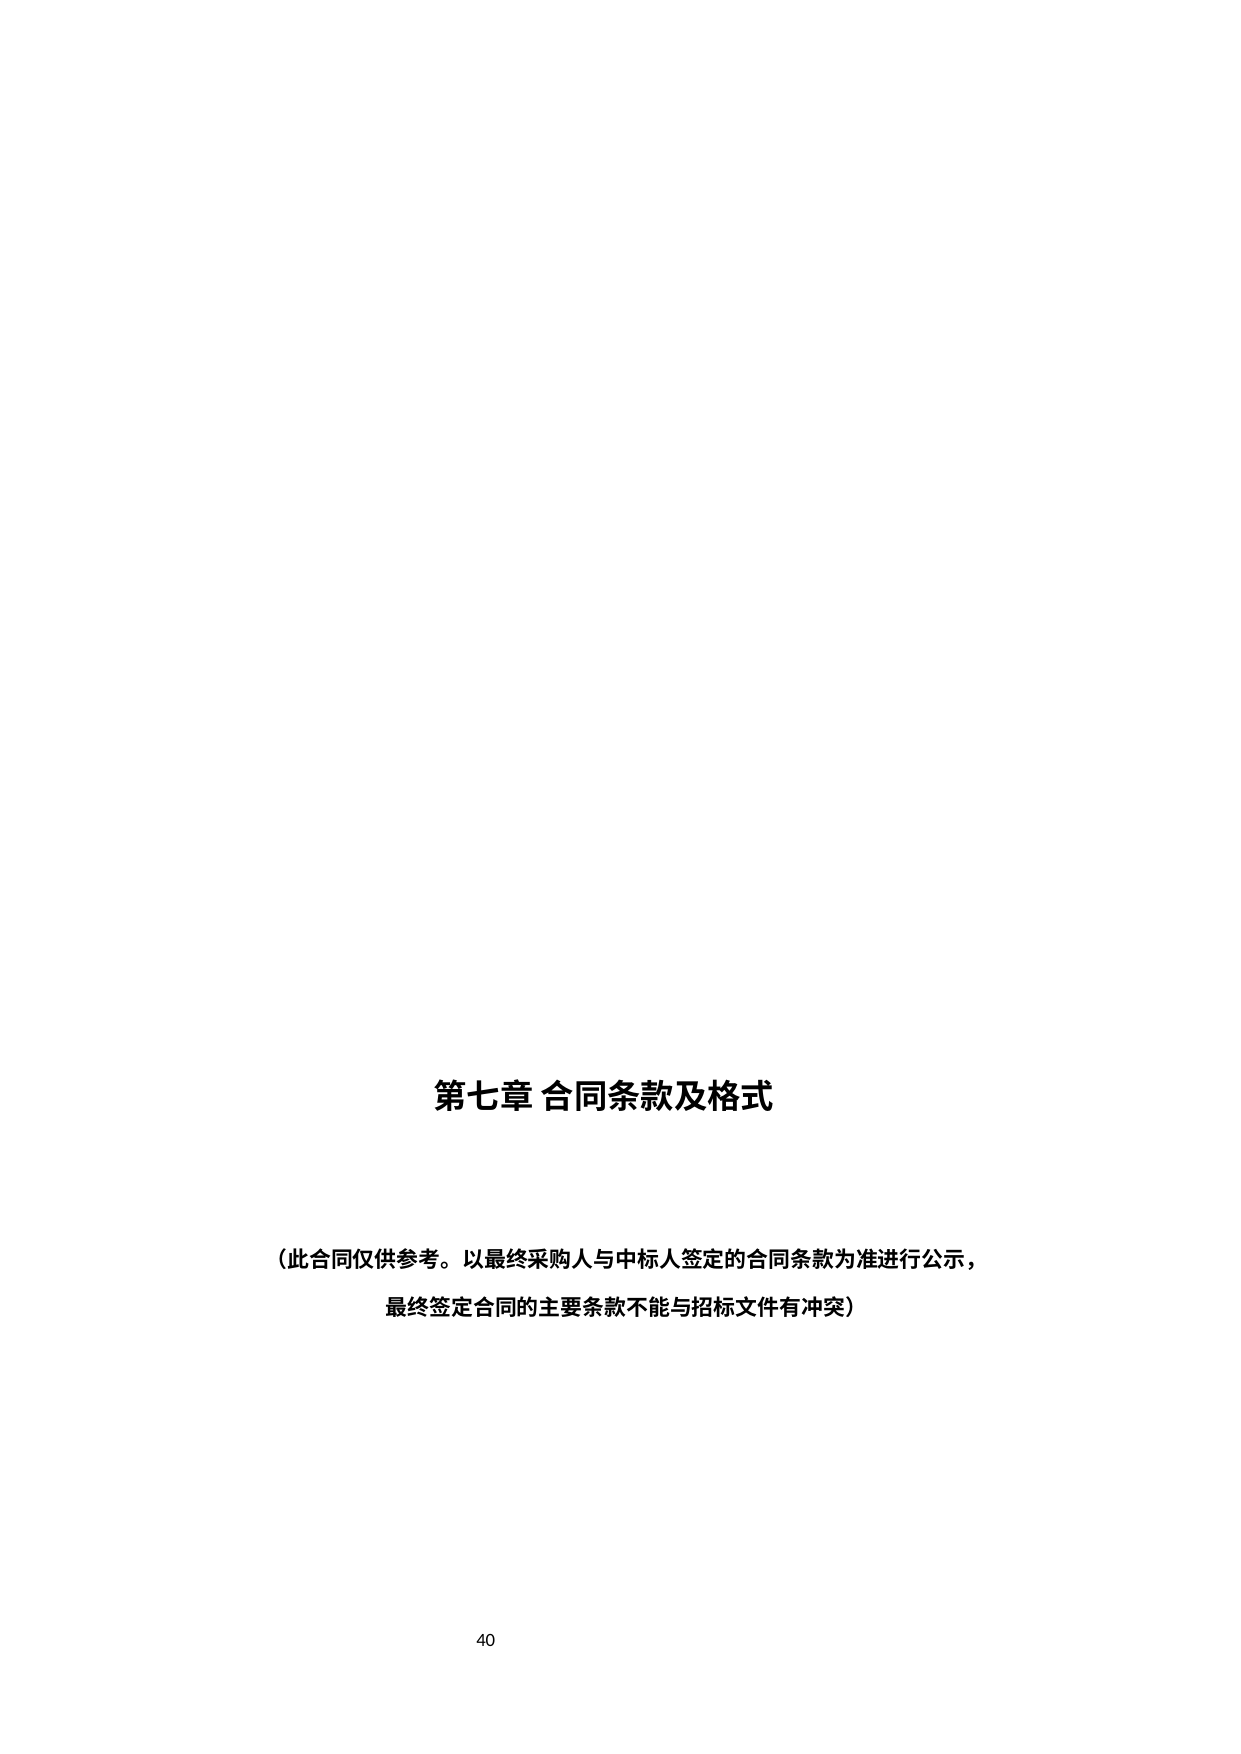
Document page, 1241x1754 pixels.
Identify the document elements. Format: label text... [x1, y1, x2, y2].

text 第七章 合同条款及格式 [165, 1062, 1087, 1127]
text 最终签定合同的主要条款不能与招标文件有冲突） [165, 1290, 1087, 1322]
text （此合同仅供参考。以最终采购人与中标人签定的合同条款为准进行公示， [165, 1242, 1087, 1274]
